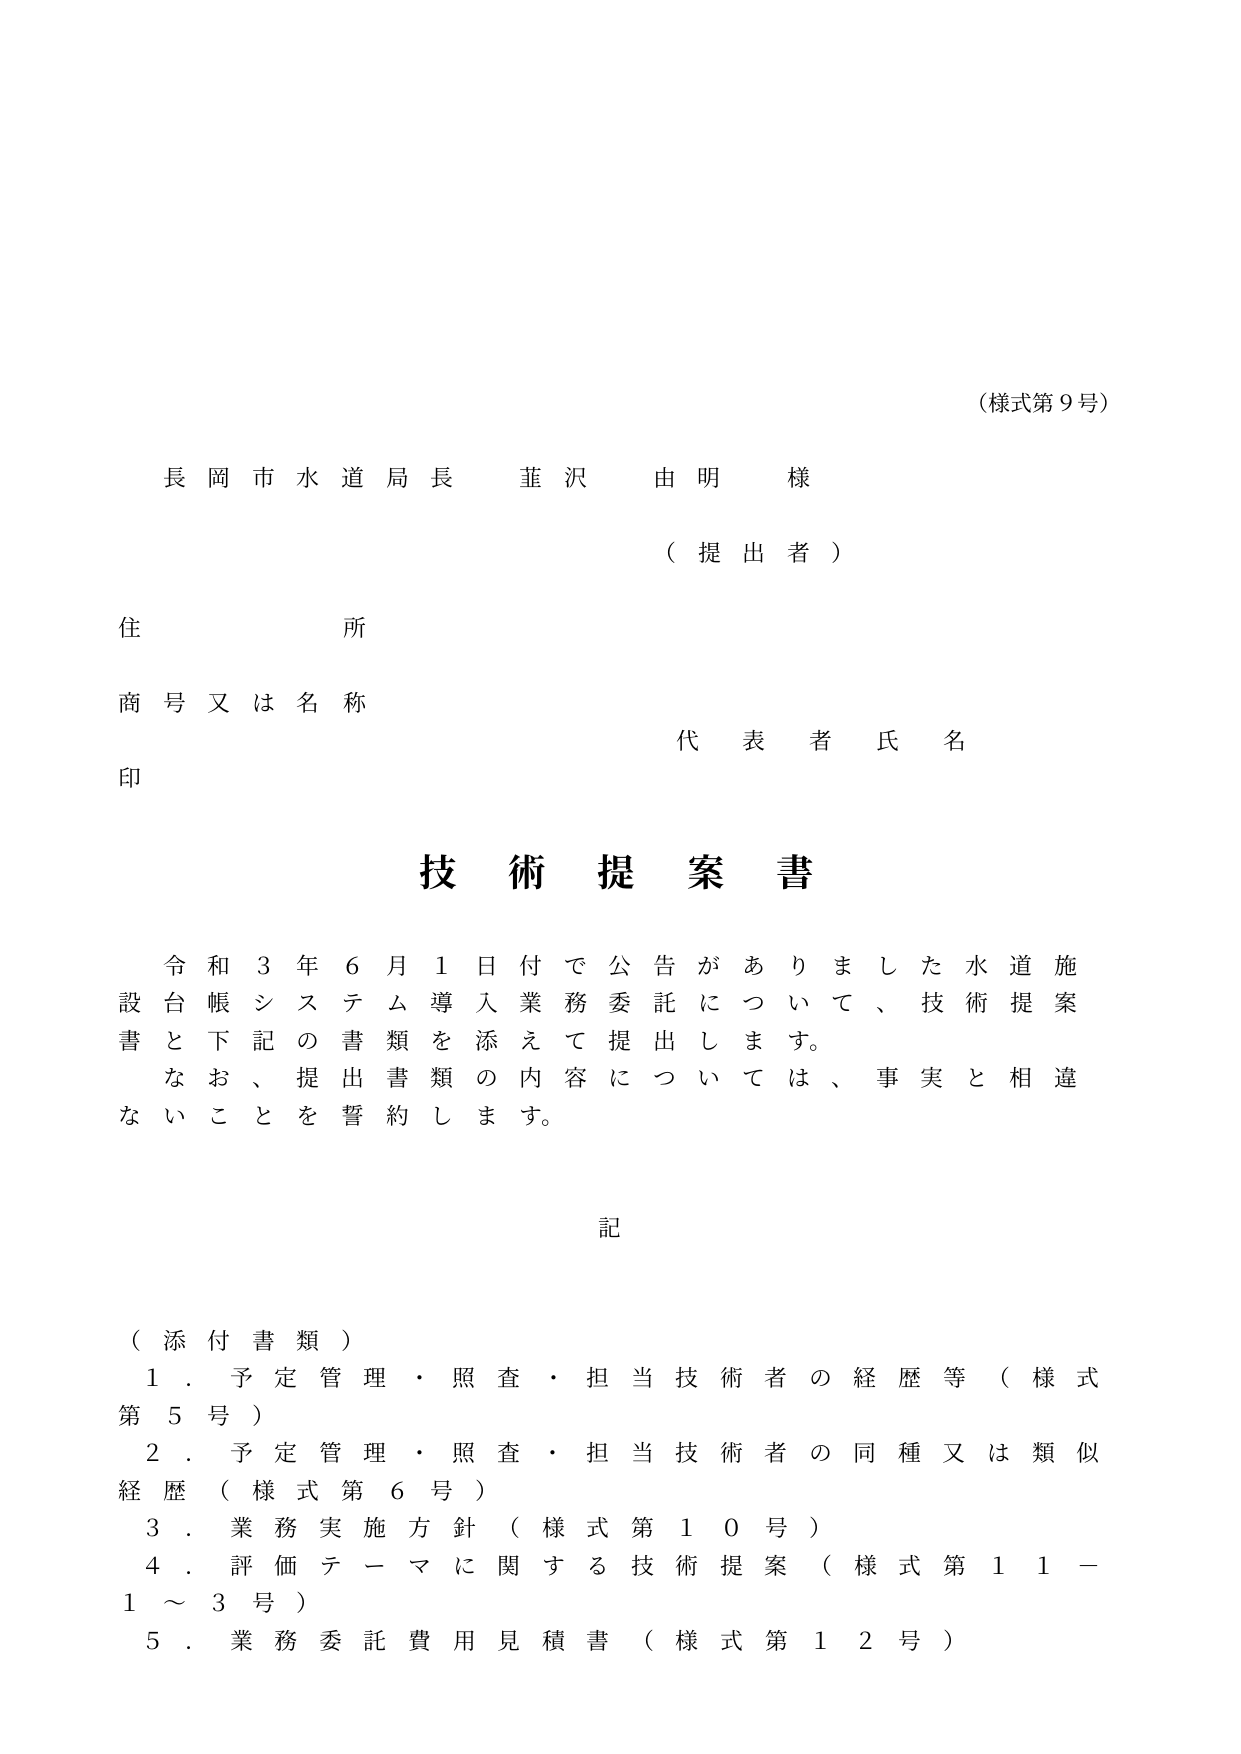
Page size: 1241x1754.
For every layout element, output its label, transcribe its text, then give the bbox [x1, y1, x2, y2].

text ４．評価テーマに関する技術提案（様式第１１－１～３号） [118, 1546, 1122, 1621]
text １．予定管理・照査・担当技術者の経歴等（様式第５号） [118, 1358, 1122, 1433]
text 商号又は名称 [118, 646, 1122, 721]
text 住 所 [118, 571, 1122, 646]
text 長岡市水道局長 韮沢 由明 様 [118, 458, 1122, 496]
text 技 術 提 案 書 [118, 833, 1122, 908]
text （添付書類） [118, 1321, 1122, 1358]
text 令和３年６月１日付で公告がありました水道施設台帳システム導入業務委託について、技術提案書と下記の書類を添えて提出します。 [118, 946, 1122, 1058]
text （提出者） [118, 533, 1122, 571]
text なお、提出書類の内容については、事実と相違ないことを誓約します。 [118, 1058, 1122, 1133]
text ５．業務委託費用見積書（様式第１２号） [118, 1621, 1122, 1658]
text 代 表 者 氏 名 印 [118, 721, 1122, 796]
text ３．業務実施方針（様式第１０号） [118, 1508, 1122, 1546]
text ２．予定管理・照査・担当技術者の同種又は類似経歴（様式第６号） [118, 1433, 1122, 1508]
text （様式第９号） [118, 383, 1122, 421]
subtitle 記 [118, 1208, 1122, 1246]
